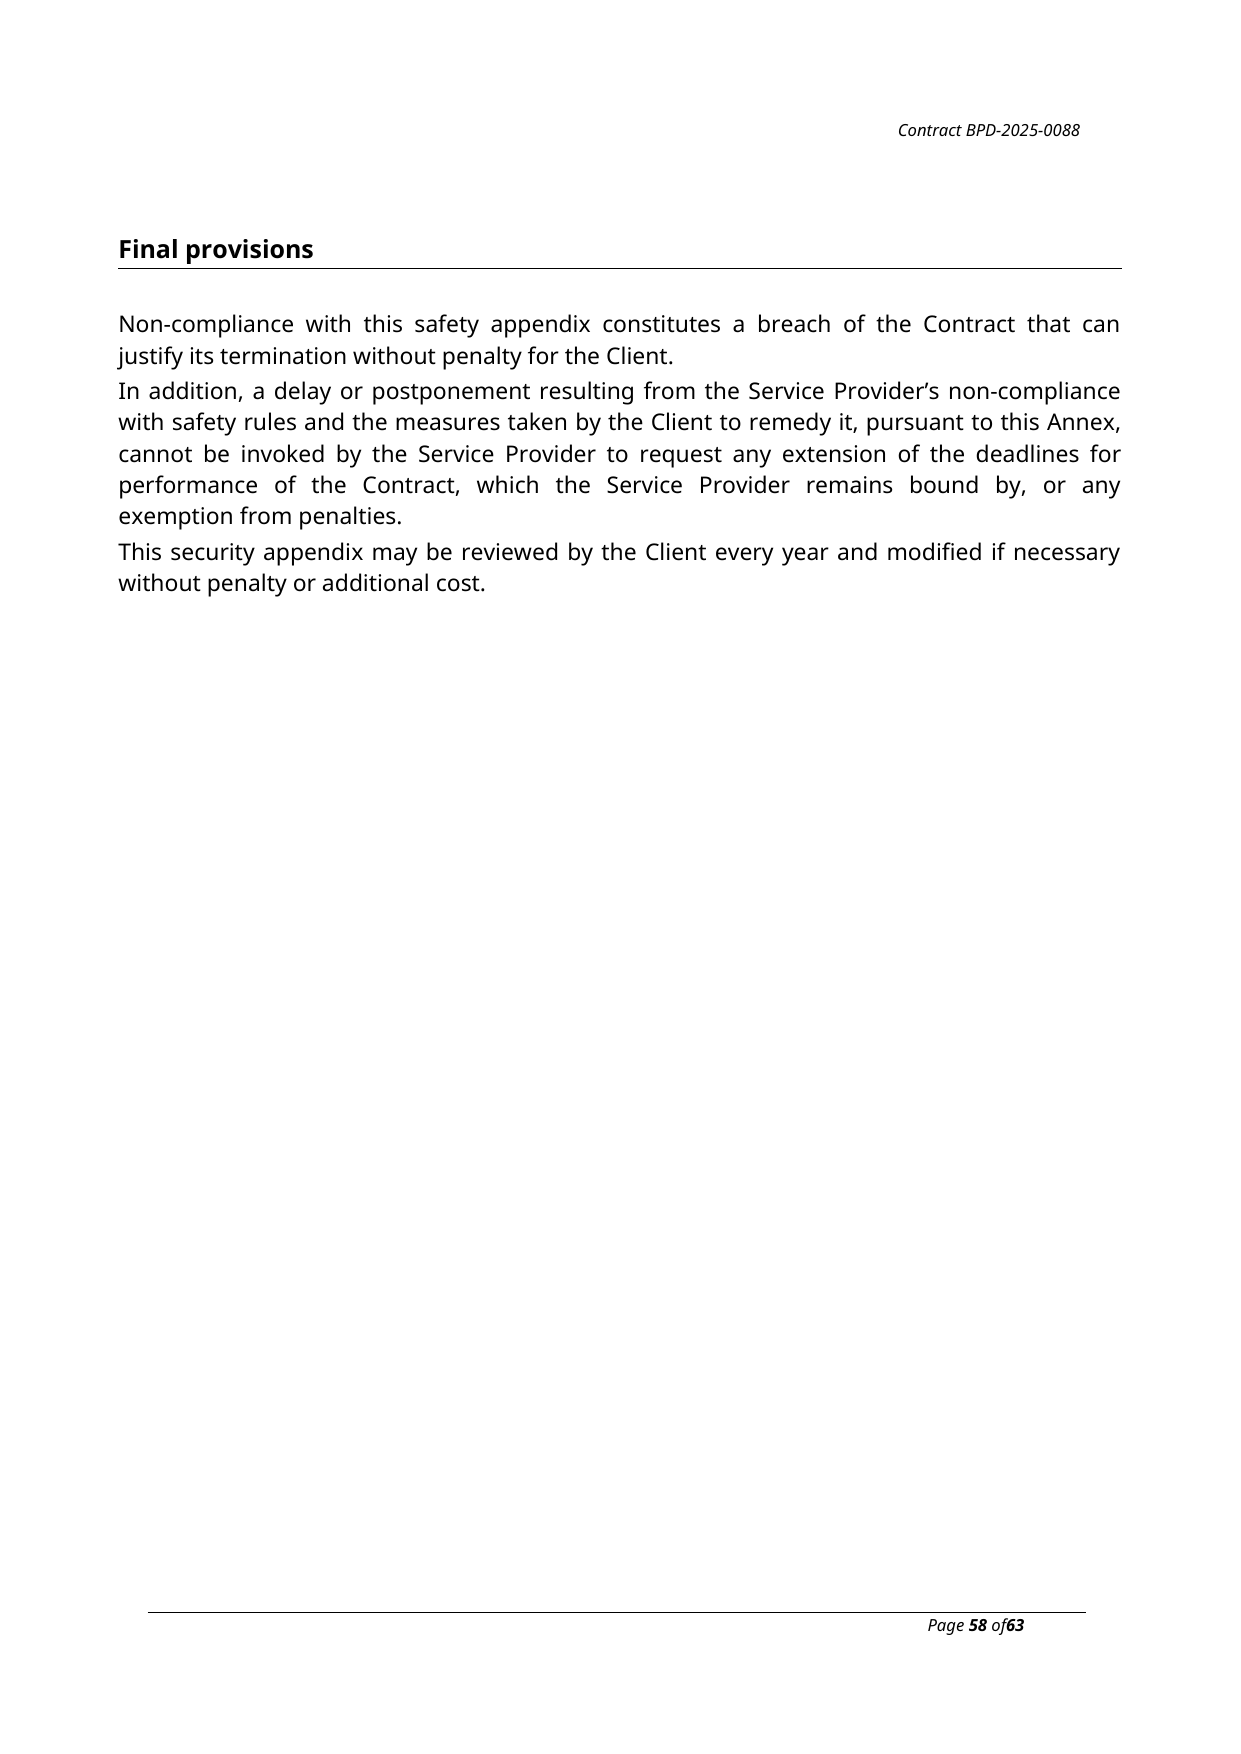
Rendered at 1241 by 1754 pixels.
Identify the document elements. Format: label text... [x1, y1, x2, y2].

text Final provisions [118, 232, 1122, 268]
text This security appendix may be reviewed by the Client every year and modified if necessary without penalty or additional cost. [118, 535, 1122, 598]
text Non-compliance with this safety appendix constitutes a breach of the Contract that can justify its termination without penalty for the Client. [118, 308, 1122, 371]
text In addition, a delay or postponement resulting from the Service Provider’s non-compliance with safety rules and the measures taken by the Client to remedy it, pursuant to this Annex, cannot be invoked by the Service Provider to request any extension of the deadlines for performance of the Contract, which the Service Provider remains bound by, or any exemption from penalties. [118, 375, 1122, 531]
